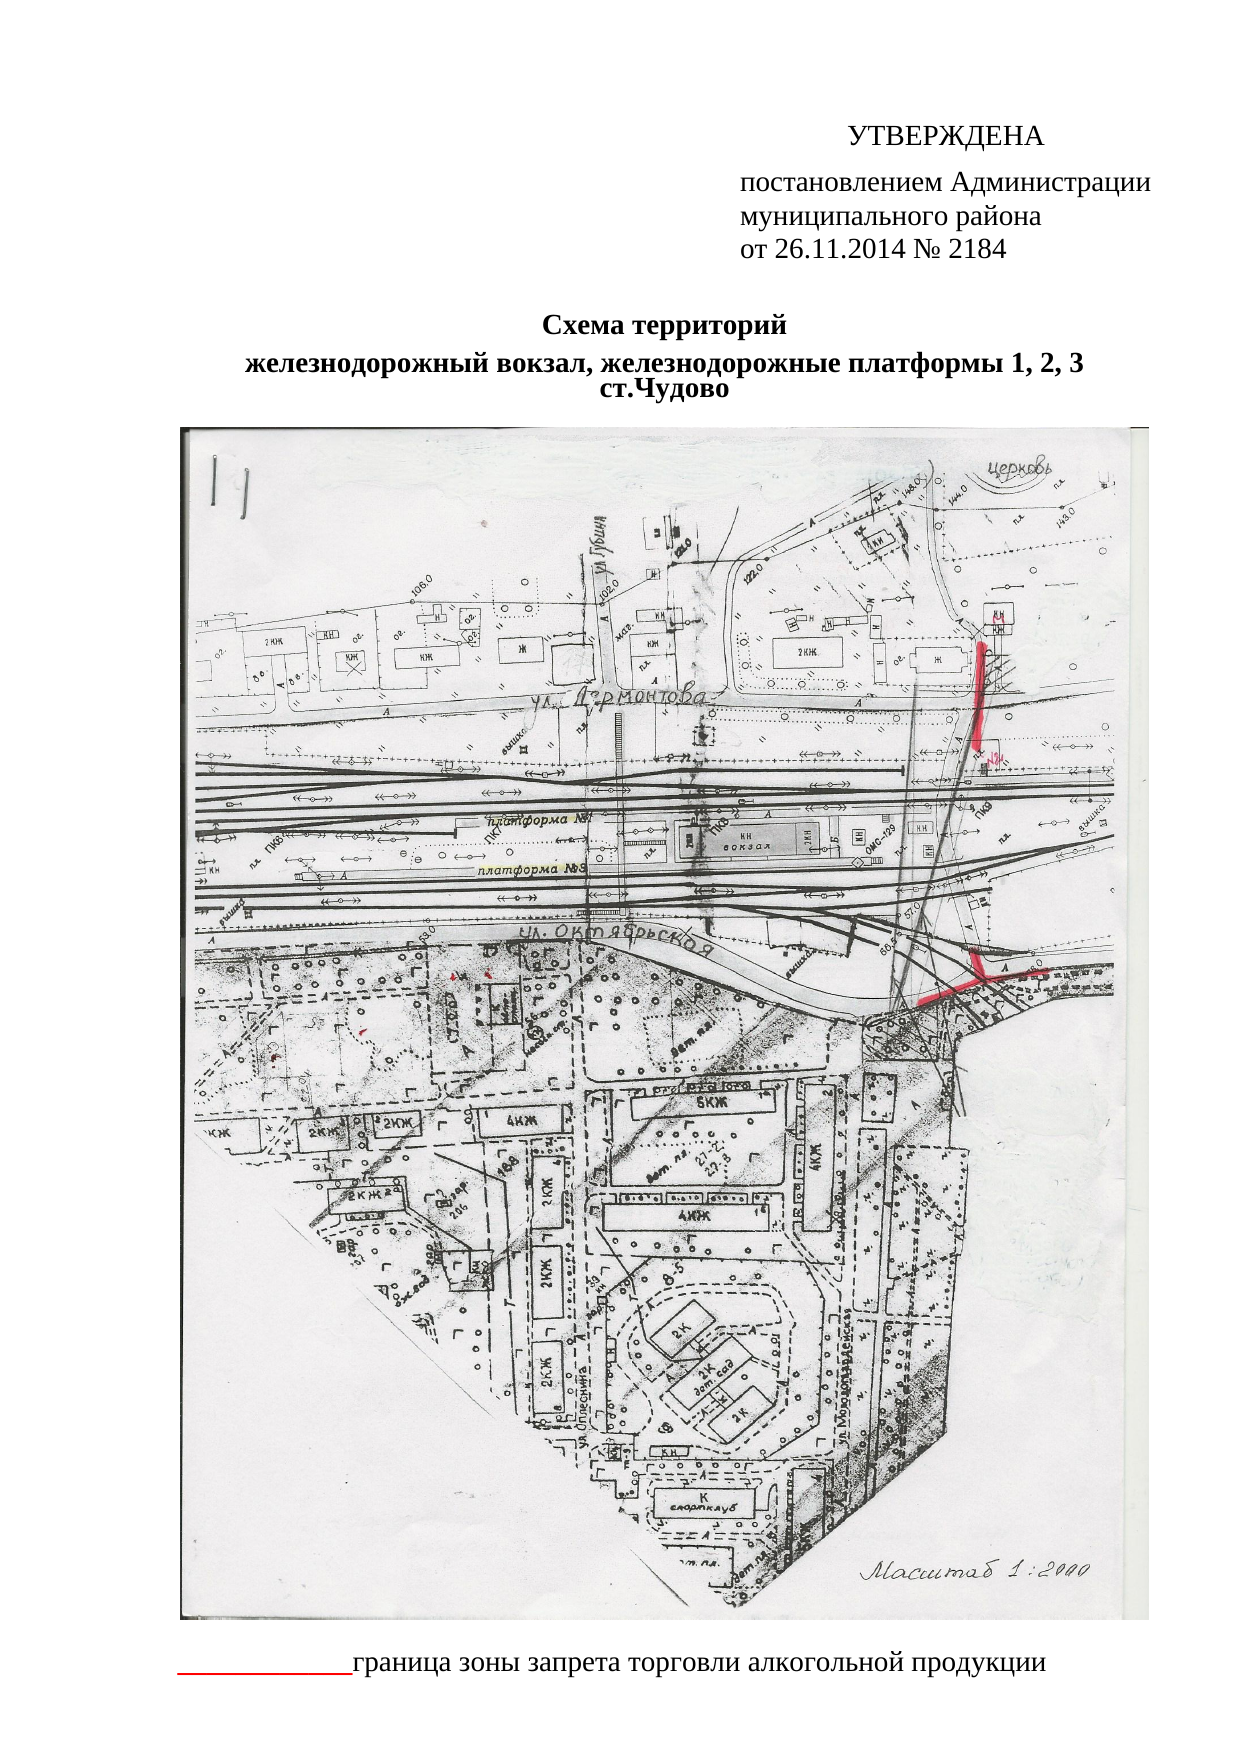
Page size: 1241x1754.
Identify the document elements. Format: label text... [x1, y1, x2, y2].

text от 26.11.2014 № 2184 [177, 231, 1152, 265]
text муниципального района [177, 198, 1152, 231]
text ____________граница зоны запрета торговли алкогольной продукции [177, 1644, 1152, 1678]
text железнодорожный вокзал, железнодорожные платформы 1, 2, 3 ст.Чудово [177, 352, 1152, 402]
text УТВЕРЖДЕНА [177, 118, 1152, 152]
text Схема территорий [177, 315, 1152, 340]
picture [180, 427, 1149, 1620]
text постановлением Администрации [177, 164, 1152, 198]
